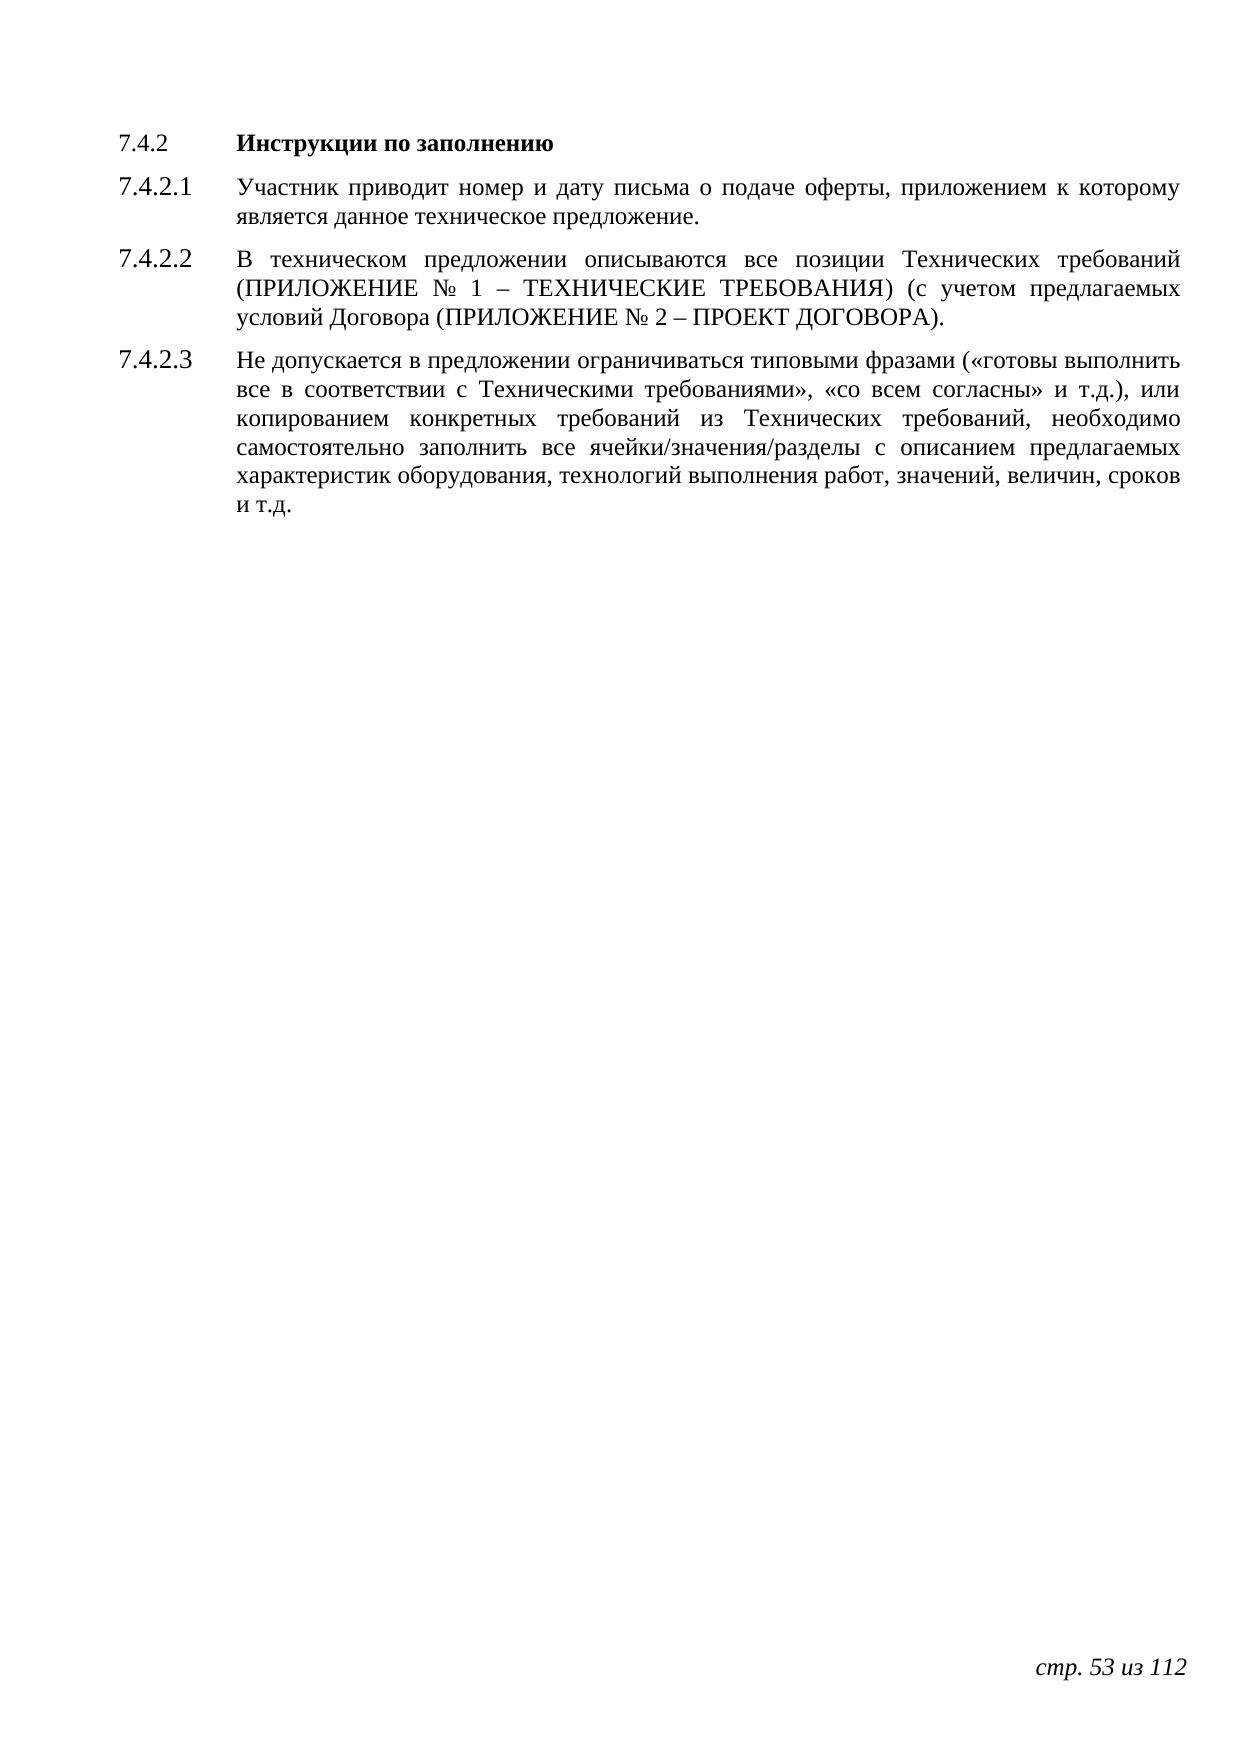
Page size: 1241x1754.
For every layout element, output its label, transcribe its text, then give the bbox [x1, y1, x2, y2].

text В техническом предложении описываются все позиции Технических требований (ПРИЛОЖЕНИЕ № 1 – ТЕХНИЧЕСКИЕ ТРЕБОВАНИЯ) (с учетом предлагаемых условий Договора (ПРИЛОЖЕНИЕ № 2 – ПРОЕКТ ДОГОВОРА). [118, 242, 1181, 331]
text Инструкции по заполнению [118, 128, 1181, 157]
text Не допускается в предложении ограничиваться типовыми фразами («готовы выполнить все в соответствии с Техническими требованиями», «со всем согласны» и т.д.), или копированием конкретных требований из Технических требований, необходимо самостоятельно заполнить все ячейки/значения/разделы с описанием предлагаемых характеристик оборудования, технологий выполнения работ, значений, величин, сроков и т.д. [118, 343, 1181, 518]
text Участник приводит номер и дату письма о подаче оферты, приложением к которому является данное техническое предложение. [118, 170, 1181, 229]
